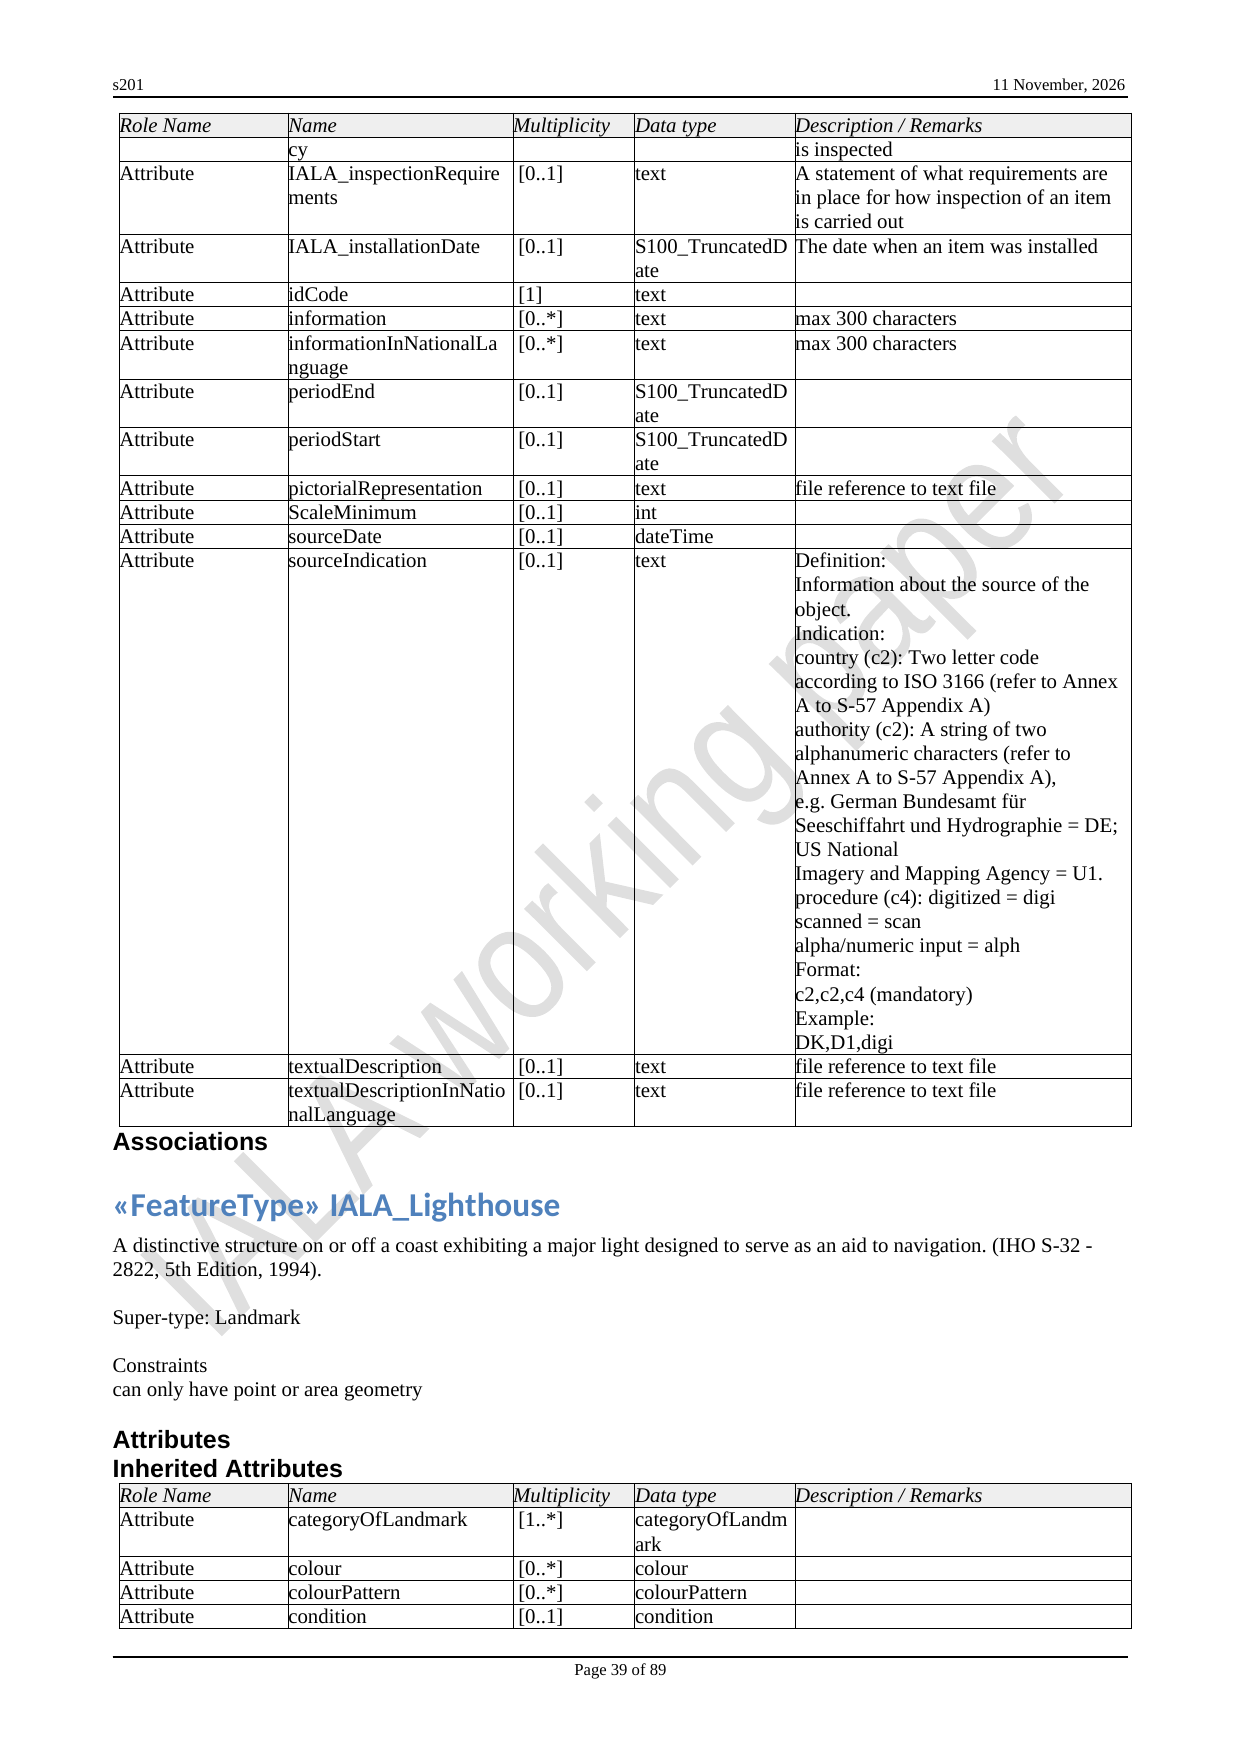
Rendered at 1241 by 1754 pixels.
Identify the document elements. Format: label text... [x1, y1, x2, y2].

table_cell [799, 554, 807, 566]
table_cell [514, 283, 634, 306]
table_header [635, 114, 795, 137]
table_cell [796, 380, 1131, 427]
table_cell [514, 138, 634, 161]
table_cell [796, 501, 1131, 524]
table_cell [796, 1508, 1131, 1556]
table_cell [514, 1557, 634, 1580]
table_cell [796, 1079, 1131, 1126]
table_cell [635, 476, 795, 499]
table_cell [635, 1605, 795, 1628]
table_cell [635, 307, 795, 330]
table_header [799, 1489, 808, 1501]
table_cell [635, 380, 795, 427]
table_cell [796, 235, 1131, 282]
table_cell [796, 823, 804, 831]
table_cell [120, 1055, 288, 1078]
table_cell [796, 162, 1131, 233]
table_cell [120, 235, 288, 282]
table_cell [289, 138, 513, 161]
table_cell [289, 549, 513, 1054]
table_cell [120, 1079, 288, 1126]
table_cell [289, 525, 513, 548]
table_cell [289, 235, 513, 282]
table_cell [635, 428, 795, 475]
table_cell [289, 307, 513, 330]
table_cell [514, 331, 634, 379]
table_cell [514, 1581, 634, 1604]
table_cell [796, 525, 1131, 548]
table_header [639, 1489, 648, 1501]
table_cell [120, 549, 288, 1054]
text can only have point or area geometry [112, 1377, 1128, 1401]
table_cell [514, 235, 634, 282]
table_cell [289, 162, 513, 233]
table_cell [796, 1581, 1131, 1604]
text Constraints [112, 1353, 1128, 1377]
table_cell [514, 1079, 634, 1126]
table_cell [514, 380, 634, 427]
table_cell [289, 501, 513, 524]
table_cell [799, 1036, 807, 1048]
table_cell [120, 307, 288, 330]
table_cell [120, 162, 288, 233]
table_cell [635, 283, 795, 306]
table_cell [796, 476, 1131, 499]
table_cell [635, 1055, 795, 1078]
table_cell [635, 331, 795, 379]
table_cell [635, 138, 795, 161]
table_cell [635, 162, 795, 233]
text Attributes [112, 1425, 1128, 1454]
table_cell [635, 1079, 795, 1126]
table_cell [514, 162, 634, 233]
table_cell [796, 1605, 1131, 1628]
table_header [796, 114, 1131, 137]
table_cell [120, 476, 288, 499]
text Associations [112, 1126, 1128, 1155]
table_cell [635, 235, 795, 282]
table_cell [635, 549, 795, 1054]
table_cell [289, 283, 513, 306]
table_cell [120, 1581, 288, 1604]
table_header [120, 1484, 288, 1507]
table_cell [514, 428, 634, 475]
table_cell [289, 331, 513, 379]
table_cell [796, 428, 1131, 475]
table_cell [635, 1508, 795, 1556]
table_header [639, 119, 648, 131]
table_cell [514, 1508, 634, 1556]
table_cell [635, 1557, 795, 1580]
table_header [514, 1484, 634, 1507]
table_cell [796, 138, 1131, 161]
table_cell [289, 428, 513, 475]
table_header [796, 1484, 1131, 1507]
text Inherited Attributes [112, 1454, 1128, 1483]
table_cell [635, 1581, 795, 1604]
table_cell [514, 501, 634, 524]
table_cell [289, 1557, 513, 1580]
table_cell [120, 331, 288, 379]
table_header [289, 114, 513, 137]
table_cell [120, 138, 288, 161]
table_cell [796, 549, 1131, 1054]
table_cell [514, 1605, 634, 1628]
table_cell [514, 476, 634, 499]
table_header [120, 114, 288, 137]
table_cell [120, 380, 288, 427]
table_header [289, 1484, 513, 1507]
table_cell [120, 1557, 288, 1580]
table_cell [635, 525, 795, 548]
text A distinctive structure on or off a coast exhibiting a major light designed to serve as an aid to navigation. (IHO S-32 - 2822, 5th Edition, 1994). [112, 1233, 1128, 1281]
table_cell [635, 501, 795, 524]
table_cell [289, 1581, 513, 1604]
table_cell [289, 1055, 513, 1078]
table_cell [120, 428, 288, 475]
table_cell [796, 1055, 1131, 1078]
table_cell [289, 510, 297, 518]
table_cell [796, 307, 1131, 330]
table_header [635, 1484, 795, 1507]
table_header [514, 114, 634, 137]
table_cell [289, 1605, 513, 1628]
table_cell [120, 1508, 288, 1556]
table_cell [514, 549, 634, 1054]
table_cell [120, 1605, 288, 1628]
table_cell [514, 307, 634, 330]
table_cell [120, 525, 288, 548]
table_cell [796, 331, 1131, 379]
text Super-type: Landmark [112, 1305, 1128, 1329]
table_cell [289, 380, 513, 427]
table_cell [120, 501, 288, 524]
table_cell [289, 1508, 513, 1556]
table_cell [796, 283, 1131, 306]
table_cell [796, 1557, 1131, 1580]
subtitle «FeatureType» IALA_Lighthouse [112, 1184, 1128, 1225]
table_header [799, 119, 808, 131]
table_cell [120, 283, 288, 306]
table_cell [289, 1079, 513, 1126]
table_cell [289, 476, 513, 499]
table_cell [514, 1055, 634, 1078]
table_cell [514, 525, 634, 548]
